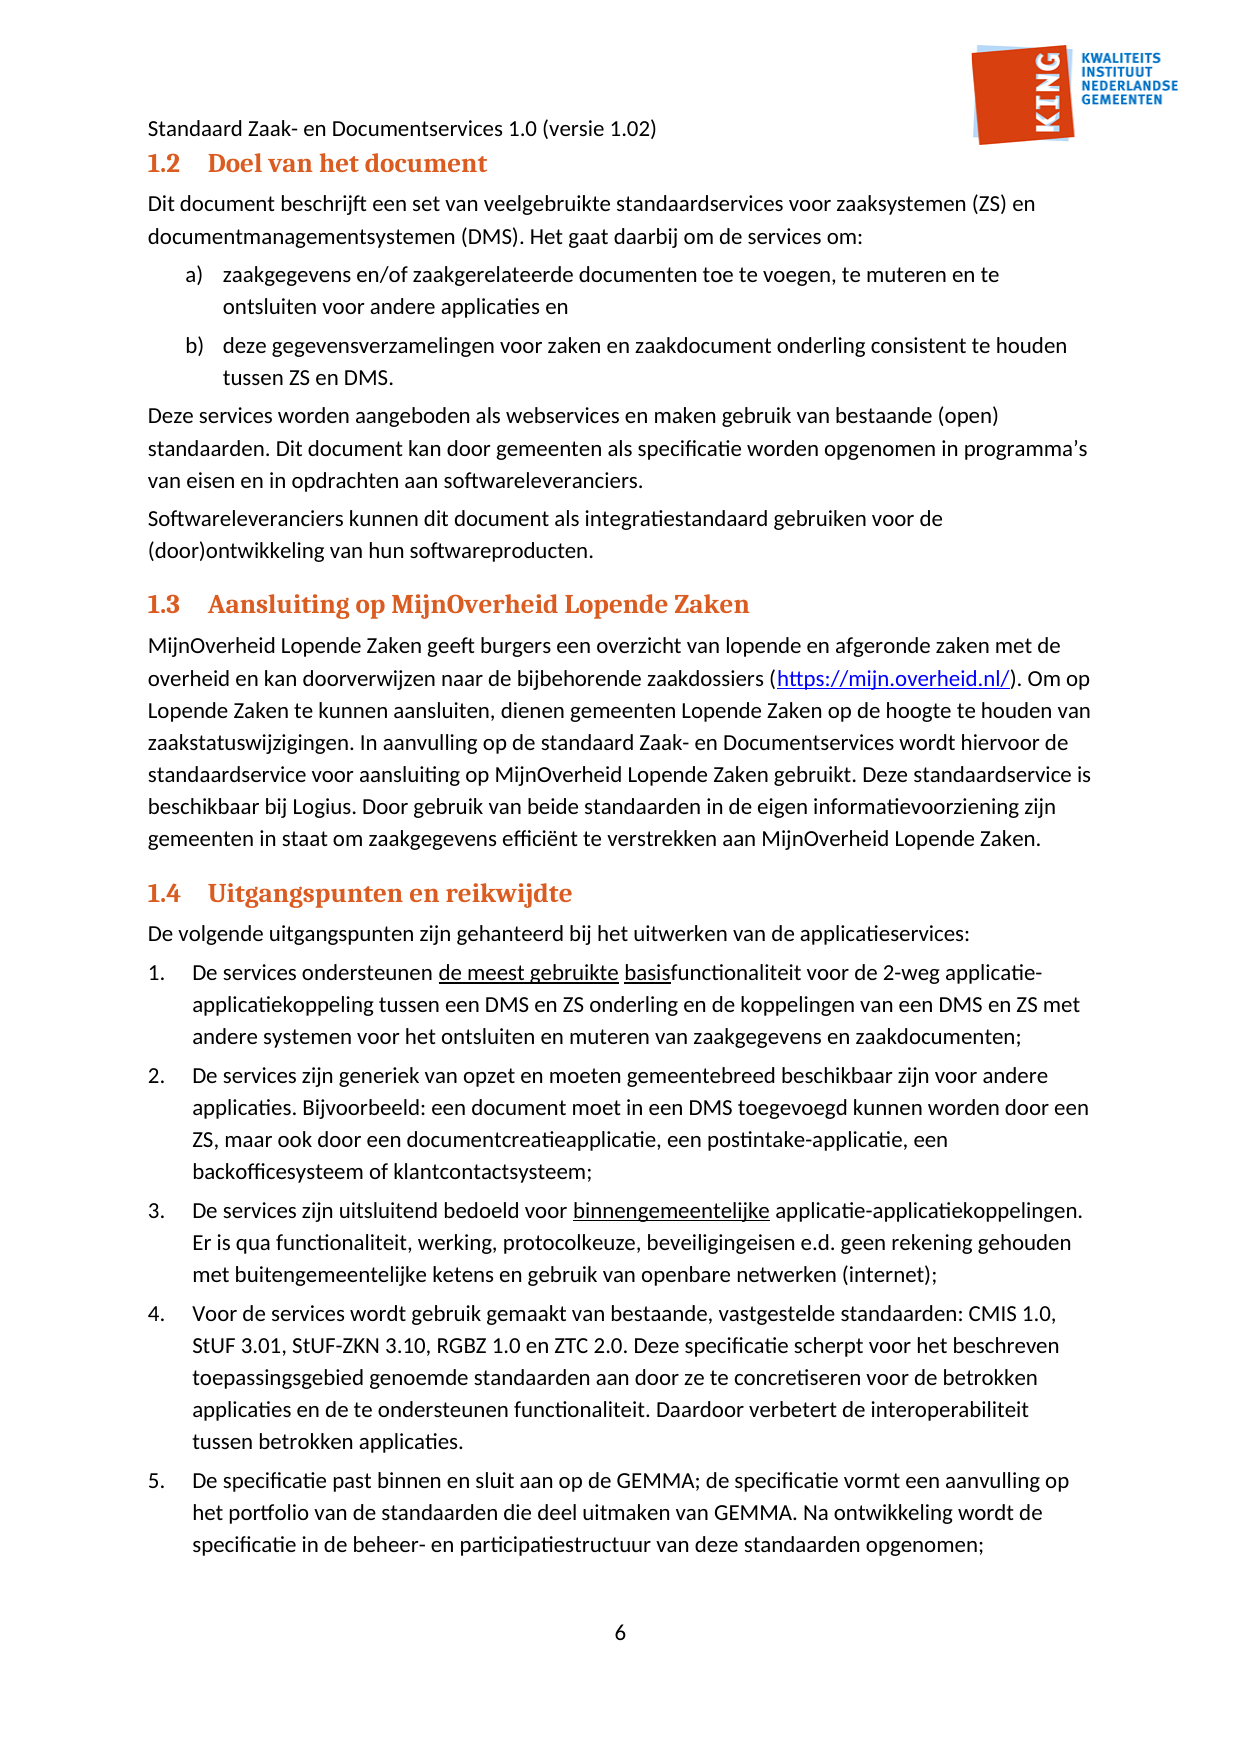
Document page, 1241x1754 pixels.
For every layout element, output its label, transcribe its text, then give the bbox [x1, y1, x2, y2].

list De services zijn uitsluitend bedoeld voor binnengemeentelijke applicatie-applicatiekoppelingen. Er is qua functionaliteit, werking, protocolkeuze, beveiligingeisen e.d. geen rekening gehouden met buitengemeentelijke ketens en gebruik van openbare netwerken (internet); [148, 1196, 1093, 1288]
subtitle Doel van het document [148, 148, 1093, 179]
text Softwareleveranciers kunnen dit document als integratiestandaard gebruiken voor de (door)ontwikkeling van hun softwareproducten. [148, 504, 1093, 564]
subtitle Aansluiting op MijnOverheid Lopende Zaken [148, 589, 1093, 621]
text Dit document beschrijft een set van veelgebruikte standaardservices voor zaaksystemen (ZS) en documentmanagementsystemen (DMS). Het gaat daarbij om de services om: [148, 189, 1093, 250]
list De services ondersteunen de meest gebruikte basisfunctionaliteit voor de 2-weg applicatie-applicatiekoppeling tussen een DMS en ZS onderling en de koppelingen van een DMS en ZS met andere systemen voor het ontsluiten en muteren van zaakgegevens en zaakdocumenten; [148, 958, 1093, 1050]
text Deze services worden aangeboden als webservices en maken gebruik van bestaande (open) standaarden. Dit document kan door gemeenten als specificatie worden opgenomen in programma’s van eisen en in opdrachten aan softwareleveranciers. [148, 401, 1093, 494]
text De volgende uitgangspunten zijn gehanteerd bij het uitwerken van de applicatieservices: [148, 919, 1093, 948]
list De specificatie past binnen en sluit aan op de GEMMA; de specificatie vormt een aanvulling op het portfolio van de standaarden die deel uitmaken van GEMMA. Na ontwikkeling wordt de specificatie in de beheer- en participatiestructuur van deze standaarden opgenomen; [148, 1466, 1093, 1558]
text MijnOverheid Lopende Zaken geeft burgers een overzicht van lopende en afgeronde zaken met de overheid en kan doorverwijzen naar de bijbehorende zaakdossiers (https://mijn.overheid.nl/). Om op Lopende Zaken te kunnen aansluiten, dienen gemeenten Lopende Zaken op de hoogte te houden van zaakstatuswijzigingen. In aanvulling op de standaard Zaak- en Documentservices wordt hiervoor de standaardservice voor aansluiting op MijnOverheid Lopende Zaken gebruikt. Deze standaardservice is beschikbaar bij Logius. Door gebruik van beide standaarden in de eigen informatievoorziening zijn gemeenten in staat om zaakgegevens efficiënt te verstrekken aan MijnOverheid Lopende Zaken. [148, 631, 1093, 853]
list deze gegevensverzamelingen voor zaken en zaakdocument onderling consistent te houden tussen ZS en DMS. [185, 331, 1093, 391]
list De services zijn generiek van opzet en moeten gemeentebreed beschikbaar zijn voor andere applicaties. Bijvoorbeeld: een document moet in een DMS toegevoegd kunnen worden door een ZS, maar ook door een documentcreatieapplicatie, een postintake-applicatie, een backofficesysteem of klantcontactsysteem; [148, 1061, 1093, 1185]
list zaakgegevens en/of zaakgerelateerde documenten toe te voegen, te muteren en te ontsluiten voor andere applicaties en [185, 260, 1093, 320]
subtitle Uitgangspunten en reikwijdte [148, 878, 1093, 909]
list Voor de services wordt gebruik gemaakt van bestaande, vastgestelde standaarden: CMIS 1.0, StUF 3.01, StUF-ZKN 3.10, RGBZ 1.0 en ZTC 2.0. Deze specificatie scherpt voor het beschreven toepassingsgebied genoemde standaarden aan door ze te concretiseren voor de betrokken applicaties en de te ondersteunen functionaliteit. Daardoor verbetert de interoperabiliteit tussen betrokken applicaties. [148, 1299, 1093, 1455]
picture [971, 45, 1178, 145]
